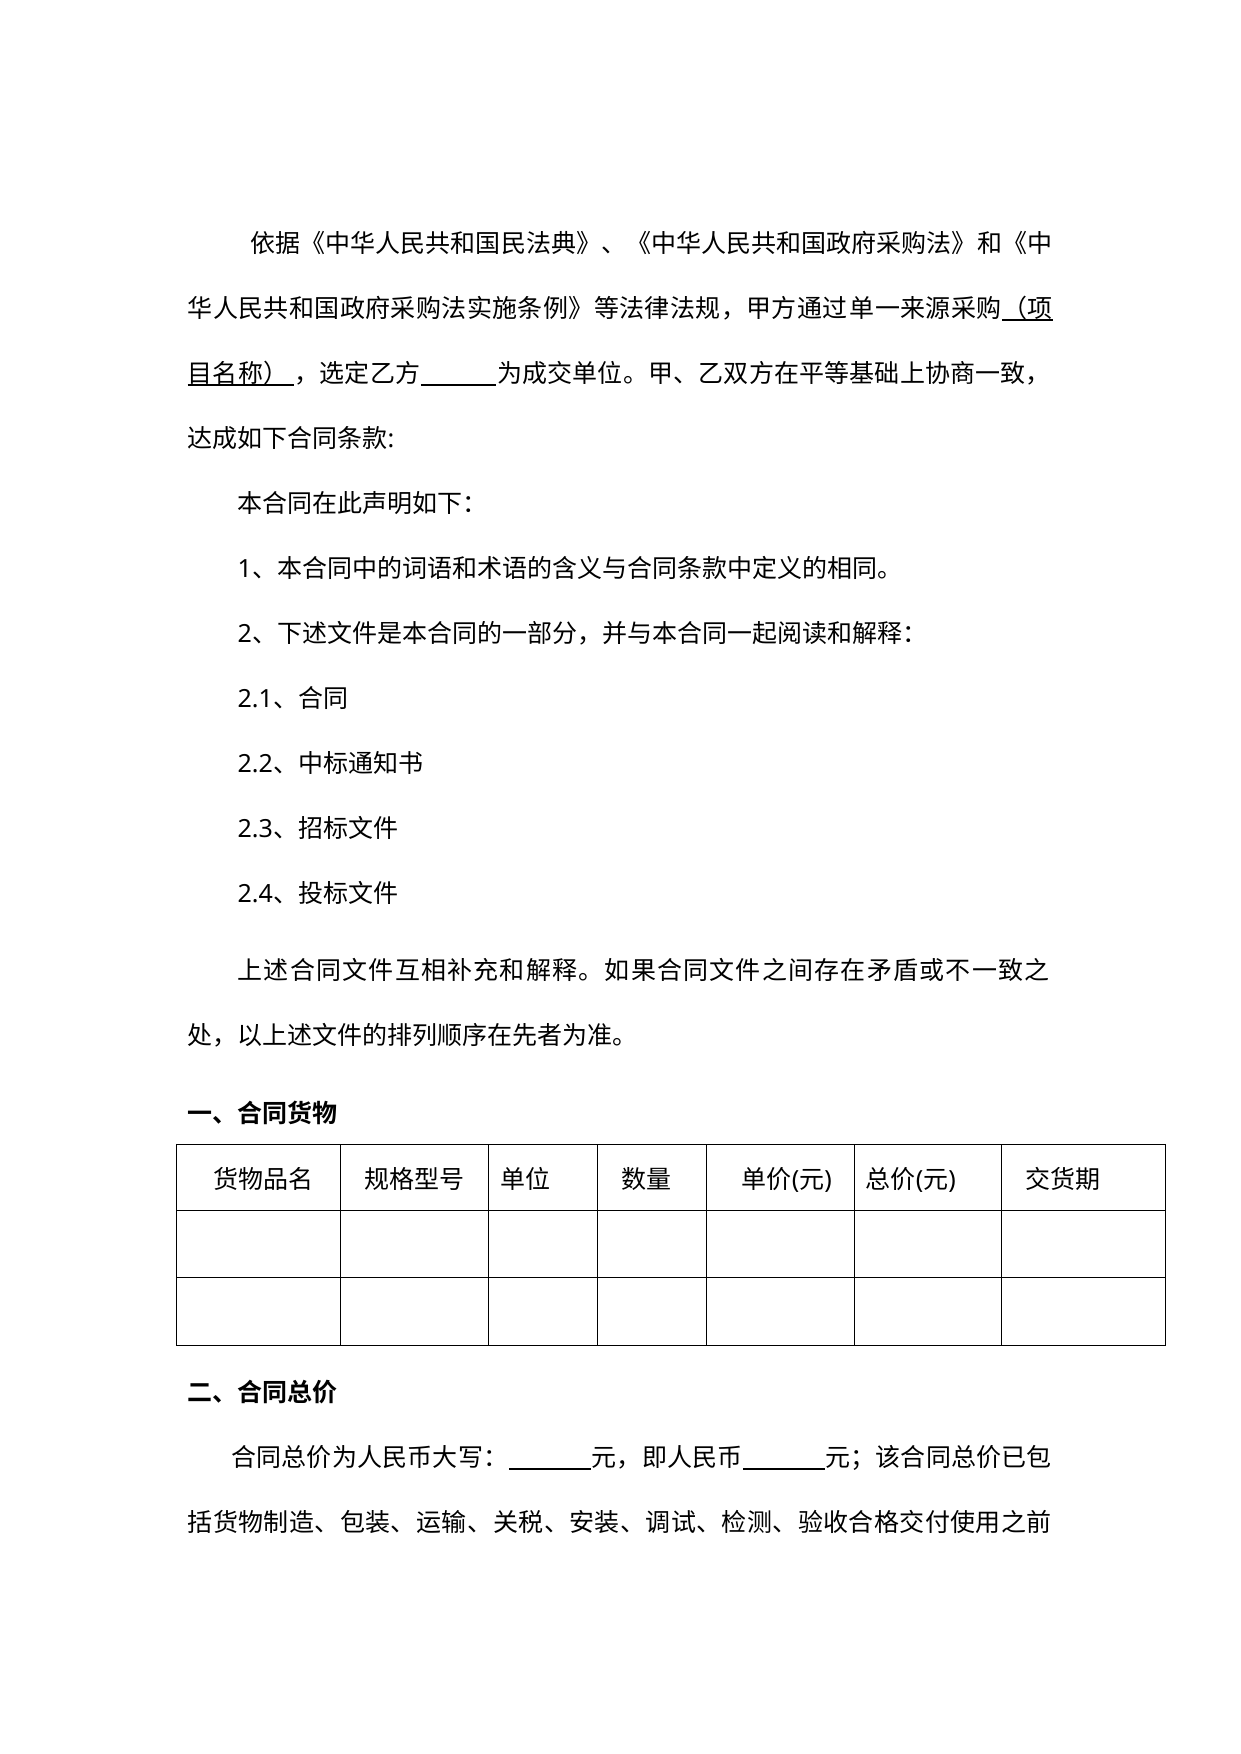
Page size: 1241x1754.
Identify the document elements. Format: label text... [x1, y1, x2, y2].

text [187, 1423, 1053, 1553]
table_cell [707, 1211, 854, 1277]
text 2.2、中标通知书 [187, 729, 1053, 794]
table_cell [489, 1211, 597, 1277]
text 2.4、投标文件 [187, 859, 1053, 924]
table_header 单价(元) [707, 1145, 854, 1210]
subtitle 一、合同货物 [187, 1079, 1053, 1144]
table_cell [341, 1211, 488, 1277]
table_cell [707, 1278, 854, 1344]
table_header 数量 [598, 1145, 706, 1210]
table_cell [855, 1278, 1001, 1344]
text 本合同在此声明如下： [187, 469, 1053, 534]
table_cell [1002, 1211, 1165, 1277]
table_cell [1002, 1278, 1165, 1344]
table_cell [598, 1211, 706, 1277]
table_cell [598, 1278, 706, 1344]
table_cell [177, 1278, 340, 1344]
table_header 总价(元) [855, 1145, 1001, 1210]
table_header 交货期 [1002, 1145, 1165, 1210]
text 2.1、合同 [187, 664, 1053, 729]
table_header 规格型号 [341, 1145, 488, 1210]
text 依据《中华人民共和国民法典》、《中华人民共和国政府采购法》和《中华人民共和国政府采购法实施条例》等法律法规，甲方通过单一来源采购（项目名称） ，选定乙方 为成交单位。甲、乙双方在平等基础上协商一致，达成如下合同条款: [187, 209, 1053, 469]
table_cell [177, 1211, 340, 1277]
text 2.3、招标文件 [187, 794, 1053, 859]
table_cell [855, 1211, 1001, 1277]
table_header 单位 [489, 1145, 597, 1210]
subtitle 上述合同文件互相补充和解释。如果合同文件之间存在矛盾或不一致之处，以上述文件的排列顺序在先者为准。 [187, 936, 1053, 1066]
table_cell [489, 1278, 597, 1344]
table_header 货物品名 [177, 1145, 340, 1210]
text 1、本合同中的词语和术语的含义与合同条款中定义的相同。 [187, 534, 1053, 599]
text 2、下述文件是本合同的一部分，并与本合同一起阅读和解释： [187, 599, 1053, 664]
table_cell [341, 1278, 488, 1344]
subtitle 二、合同总价 [187, 1358, 1053, 1423]
